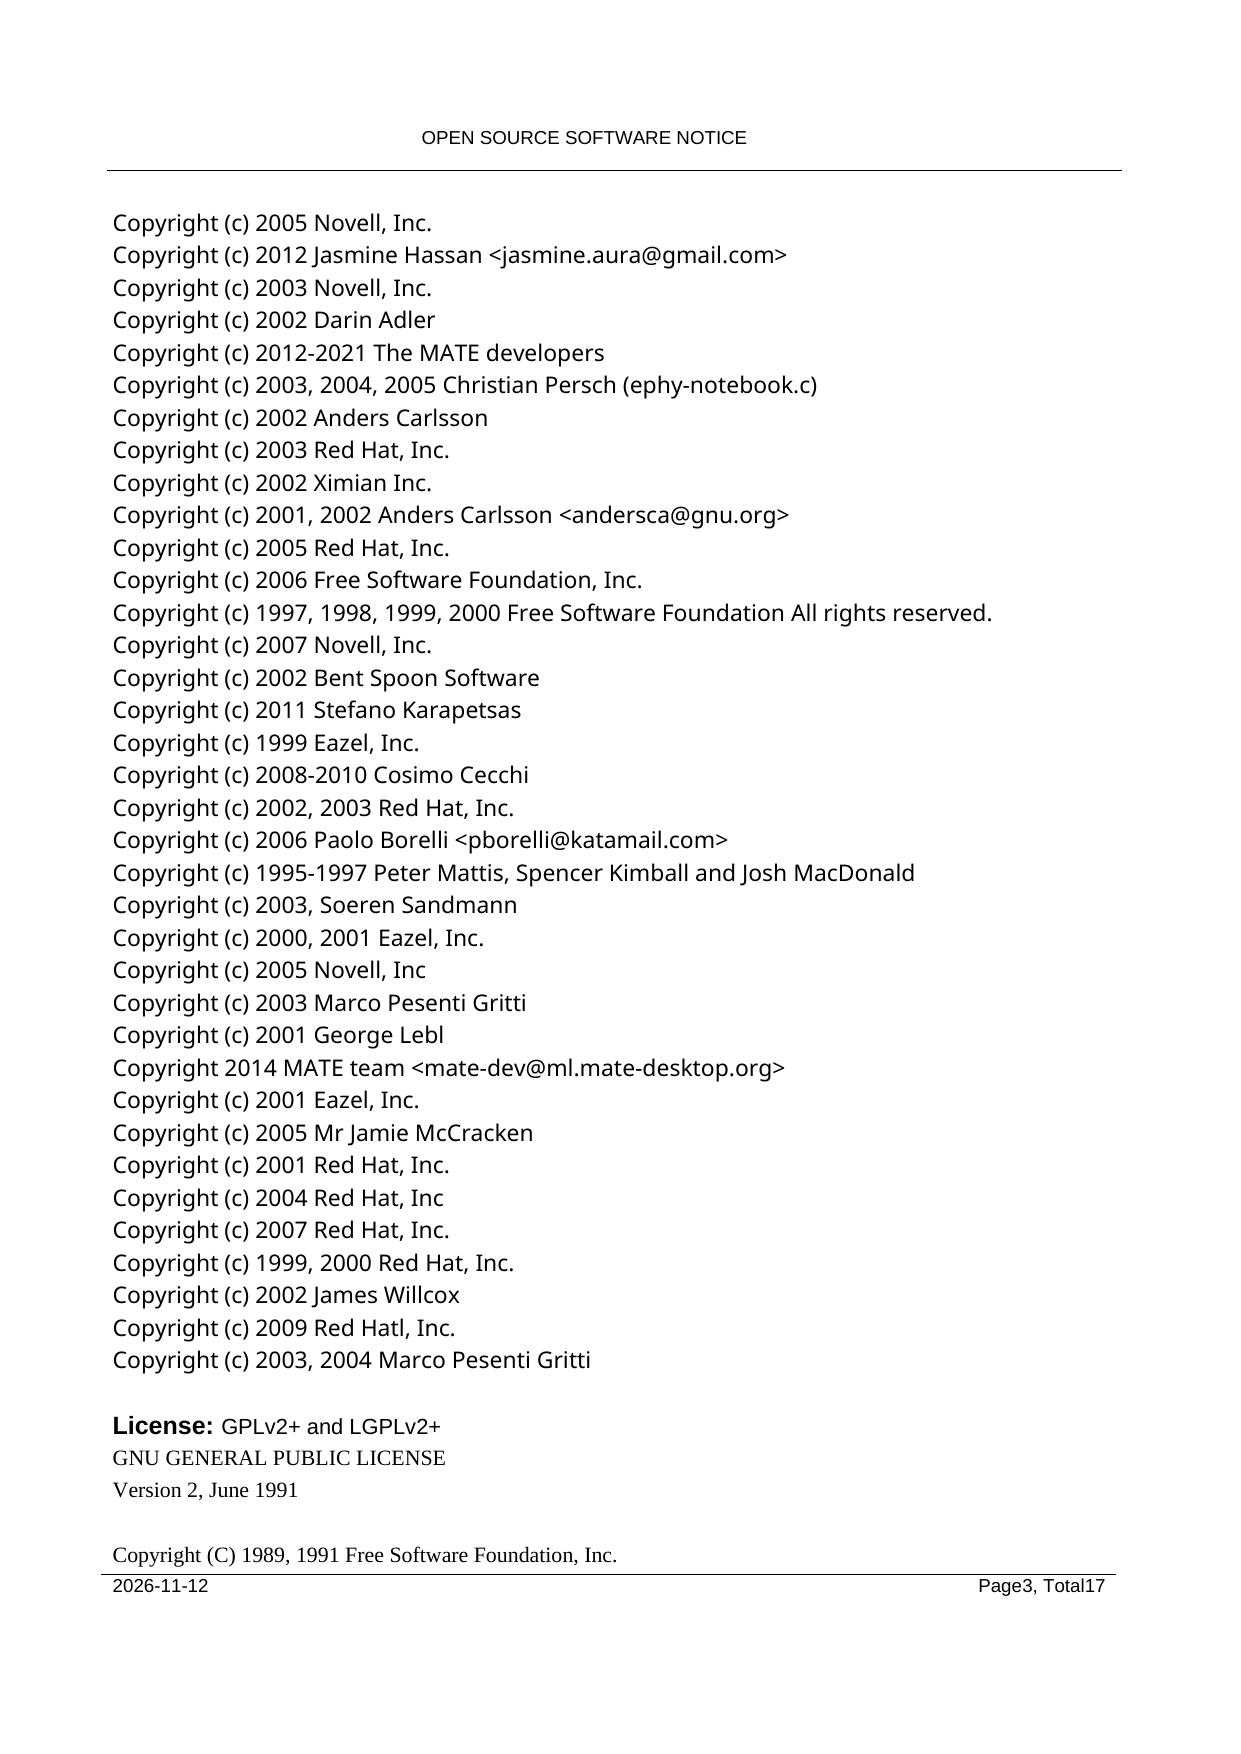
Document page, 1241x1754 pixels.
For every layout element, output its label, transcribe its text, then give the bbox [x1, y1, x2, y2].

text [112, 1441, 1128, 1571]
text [112, 206, 1128, 1409]
text License: GPLv2+ and LGPLv2+ [112, 1409, 1128, 1441]
